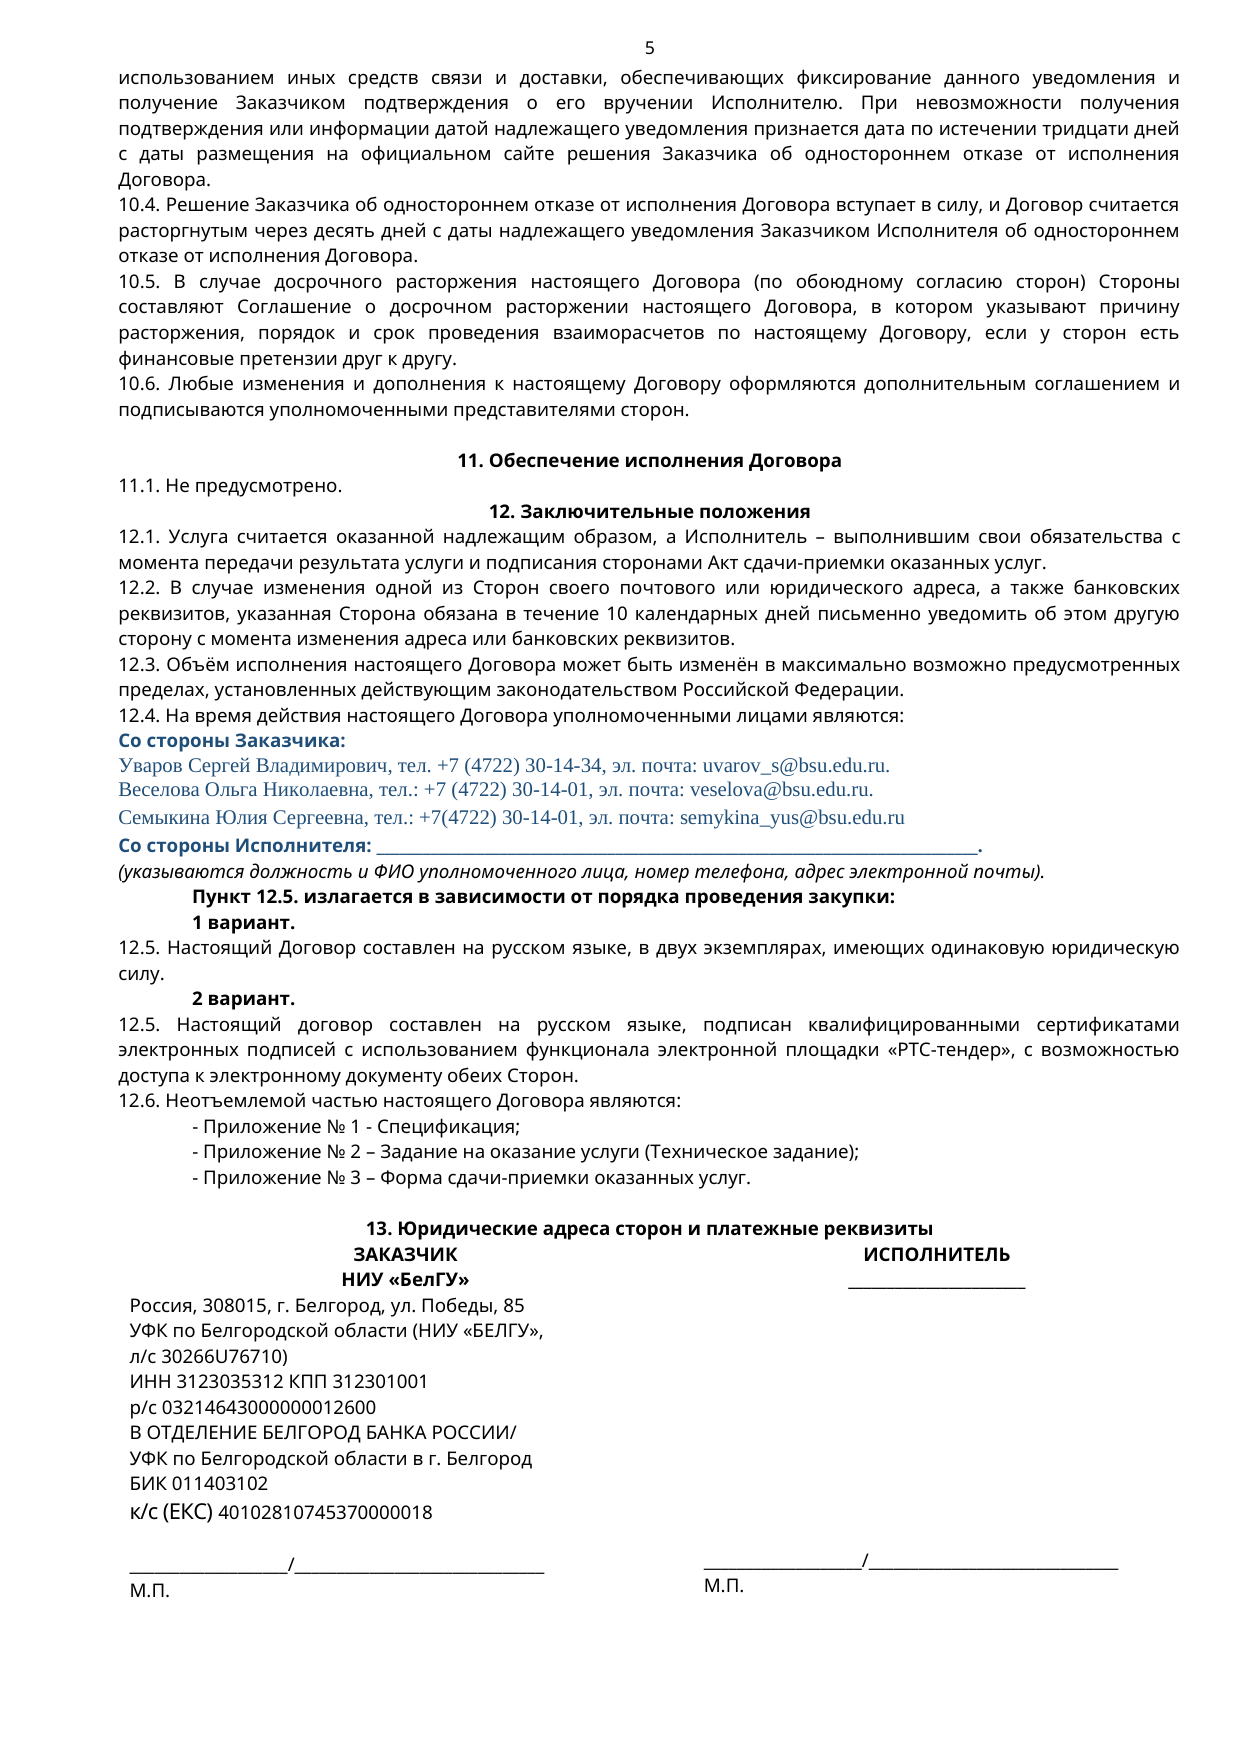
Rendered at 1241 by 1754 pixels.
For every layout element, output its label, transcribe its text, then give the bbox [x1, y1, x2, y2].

text Со стороны Исполнителя: ______________________________________________________________________________. [118, 832, 1181, 858]
text 12.6. Неотъемлемой частью настоящего Договора являются: [118, 1088, 1181, 1113]
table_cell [692, 1292, 1181, 1602]
text 12.1. Услуга считается оказанной надлежащим образом, а Исполнитель – выполнившим свои обязательства с момента передачи результата услуги и подписания сторонами Акт сдачи-приемки оказанных услуг. [118, 523, 1181, 574]
text 11.1. Не предусмотрено. [118, 472, 1181, 498]
text 10.5. В случае досрочного расторжения настоящего Договора (по обоюдному согласию сторон) Стороны составляют Соглашение о досрочном расторжении настоящего Договора, в котором указывают причину расторжения, порядок и срок проведения взаиморасчетов по настоящему Договору, если у сторон есть финансовые претензии друг к другу. [118, 268, 1181, 370]
text 10.6. Любые изменения и дополнения к настоящему Договору оформляются дополнительным соглашением и подписываются уполномоченными представителями сторон. [118, 370, 1181, 421]
text - Приложение № 1 - Спецификация; [192, 1113, 1181, 1139]
text Уваров Сергей Владимирович, тел. +7 (4722) 30-14-34, эл. почта: uvarov_s@bsu.edu.ru. [118, 753, 1181, 777]
text Веселова Ольга Николаевна, тел.: +7 (4722) 30-14-01, эл. почта: veselova@bsu.edu.ru. [118, 777, 1181, 801]
text (указываются должность и ФИО уполномоченного лица, номер телефона, адрес электронной почты). [118, 858, 1181, 883]
table_header ЗАКАЗЧИК НИУ «БелГУ» [118, 1241, 692, 1292]
text Со стороны Заказчика: [118, 728, 1181, 753]
text - Приложение № 2 – Задание на оказание услуги (Техническое задание); [192, 1139, 1181, 1164]
text - Приложение № 3 – Форма сдачи-приемки оказанных услуг. [192, 1164, 1181, 1190]
text 1 вариант. [118, 909, 1181, 934]
text 12.5. Настоящий Договор составлен на русском языке, в двух экземплярах, имеющих одинаковую юридическую силу. [118, 934, 1181, 986]
text 12.5. Настоящий договор составлен на русском языке, подписан квалифицированными сертификатами электронных подписей с использованием функционала электронной площадки «РТС-тендер», с возможностью доступа к электронному документу обеих Сторон. [118, 1011, 1181, 1088]
text 2 вариант. [118, 986, 1181, 1011]
text 11. Обеспечение исполнения Договора [118, 447, 1181, 472]
text 12.4. На время действия настоящего Договора уполномоченными лицами являются: [118, 702, 1181, 728]
text 12.2. В случае изменения одной из Сторон своего почтового или юридического адреса, а также банковских реквизитов, указанная Сторона обязана в течение 10 календарных дней письменно уведомить об этом другую сторону с момента изменения адреса или банковских реквизитов. [118, 574, 1181, 651]
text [118, 64, 1181, 192]
table_header ИСПОЛНИТЕЛЬ _______________________ [692, 1241, 1181, 1292]
table_cell Россия, 308015, г. Белгород, ул. Победы, 85 УФК по Белгородской области (НИУ «БЕЛГУ», л/с 30266U76710) ИНН 3123035312 КПП 312301001 р/с 03214643000000012600 В ОТДЕЛЕНИЕ БЕЛГОРОД БАНКА РОССИИ/ УФК по Белгородской области в г. Белгород БИК 011403102 к/с (ЕКС) 40102810745370000018 ___________________/______________________________ М.П. [118, 1292, 692, 1602]
text 10.4. Решение Заказчика об одностороннем отказе от исполнения Договора вступает в силу, и Договор считается расторгнутым через десять дней с даты надлежащего уведомления Заказчиком Исполнителя об одностороннем отказе от исполнения Договора. [118, 192, 1181, 268]
text Семыкина Юлия Сергеевна, тел.: +7(4722) 30-14-01, эл. почта: semykina_yus@bsu.edu.ru [118, 805, 1181, 829]
text 12.3. Объём исполнения настоящего Договора может быть изменён в максимально возможно предусмотренных пределах, установленных действующим законодательством Российской Федерации. [118, 651, 1181, 702]
text Пункт 12.5. излагается в зависимости от порядка проведения закупки: [118, 883, 1181, 909]
text 13. Юридические адреса сторон и платежные реквизиты [118, 1215, 1181, 1241]
text 12. Заключительные положения [118, 498, 1181, 523]
